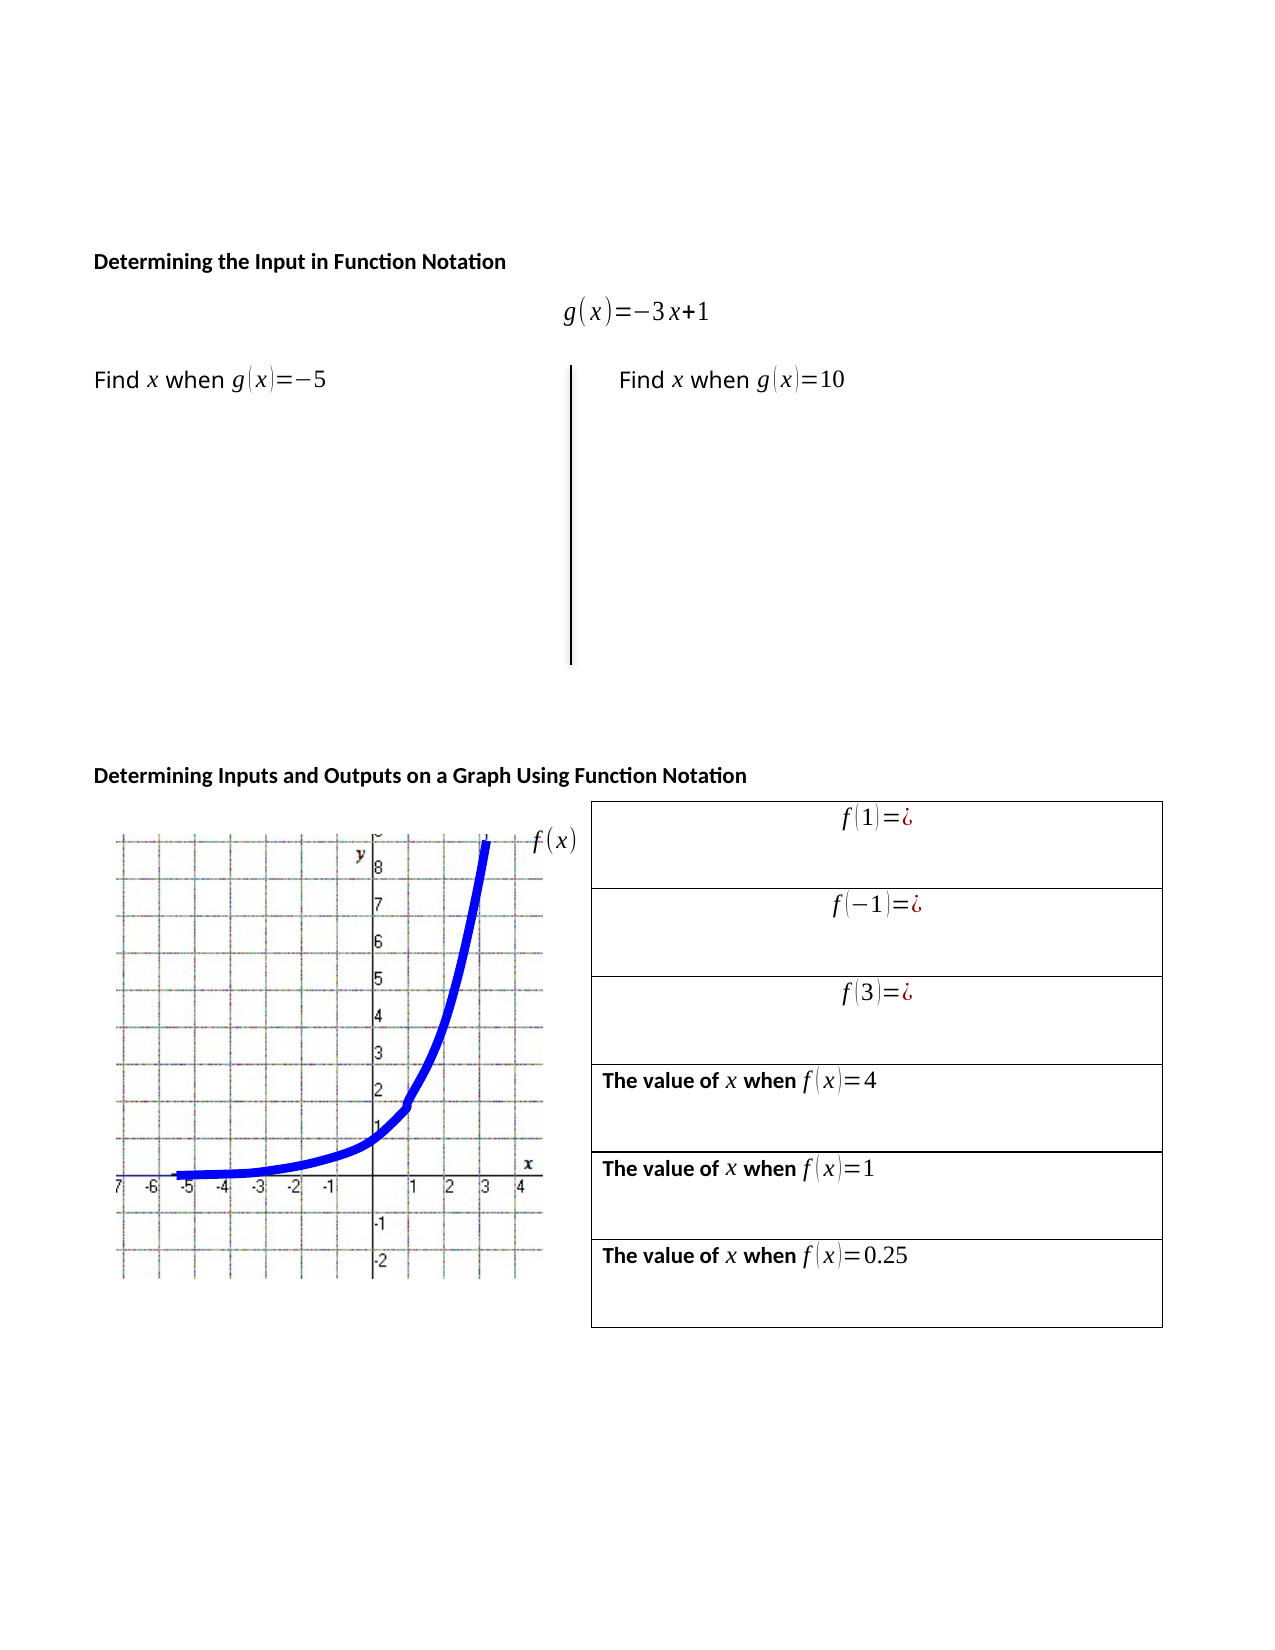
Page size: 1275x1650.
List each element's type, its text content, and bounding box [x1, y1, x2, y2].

table_cell The value of when [592, 1240, 1162, 1327]
table_cell [592, 977, 1162, 1064]
text Determining the Input in Function Notation [94, 247, 1181, 276]
table_cell [592, 889, 1162, 976]
table_header [592, 802, 1162, 888]
text Find when Find when [94, 364, 571, 395]
text Find when Find when [572, 364, 1181, 395]
table_cell The value of when [592, 1065, 1162, 1151]
table_cell The value of when [592, 1153, 1162, 1239]
picture [116, 834, 543, 1279]
text Determining Inputs and Outputs on a Graph Using Function Notation [94, 761, 1181, 789]
